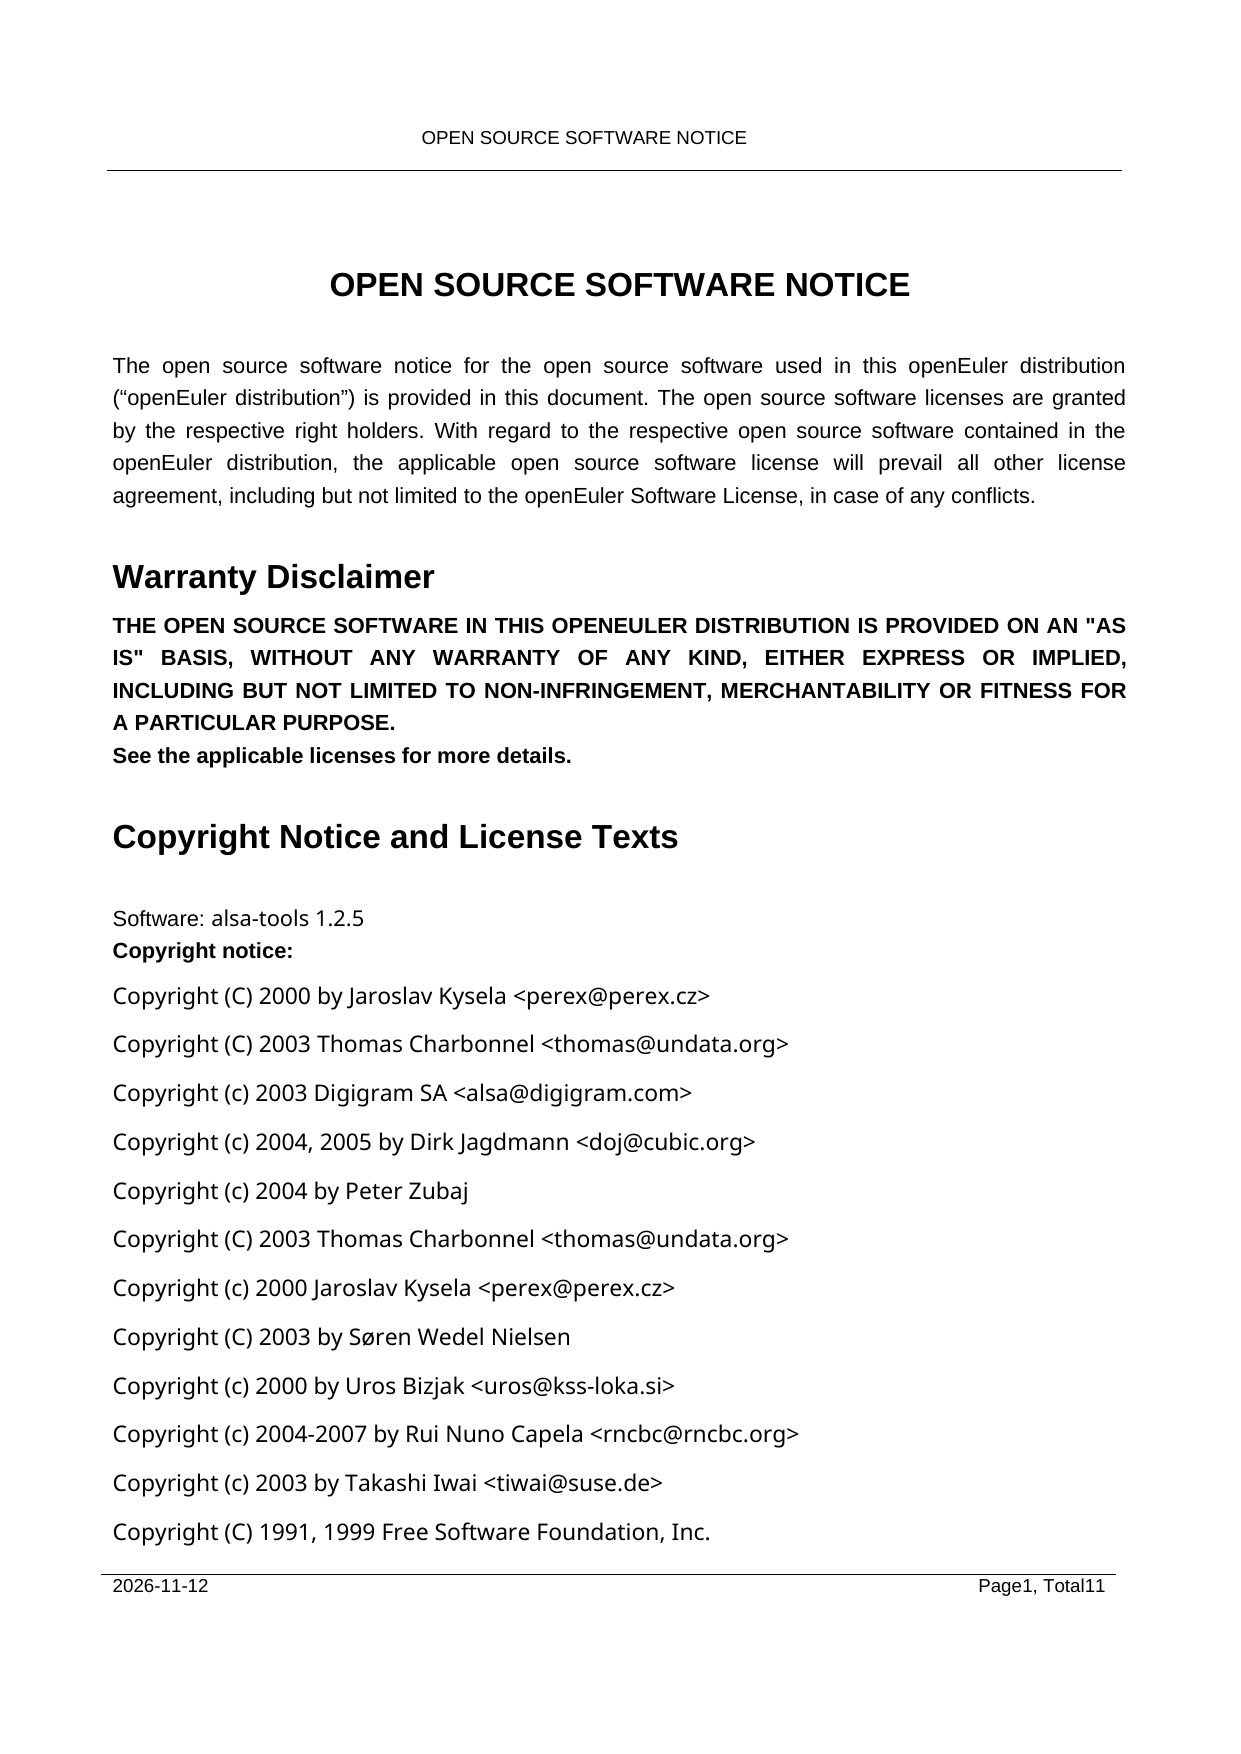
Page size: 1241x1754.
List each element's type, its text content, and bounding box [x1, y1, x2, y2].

text OPEN SOURCE SOFTWARE NOTICE [112, 251, 1128, 316]
text THE OPEN SOURCE SOFTWARE IN THIS OPENEULER DISTRIBUTION IS PROVIDED ON AN "AS IS" BASIS, WITHOUT ANY WARRANTY OF ANY KIND, EITHER EXPRESS OR IMPLIED, INCLUDING BUT NOT LIMITED TO NON-INFRINGEMENT, MERCHANTABILITY OR FITNESS FOR A PARTICULAR PURPOSE. See the applicable licenses for more details. [112, 609, 1128, 771]
text Copyright notice: [112, 934, 1128, 966]
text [112, 979, 1128, 1548]
text Warranty Disclaimer [112, 544, 1128, 609]
text Software: alsa-tools 1.2.5 [112, 901, 1128, 934]
text The open source software notice for the open source software used in this openEuler distribution (“openEuler distribution”) is provided in this document. The open source software licenses are granted by the respective right holders. With regard to the respective open source software contained in the openEuler distribution, the applicable open source software license will prevail all other license agreement, including but not limited to the openEuler Software License, in case of any conflicts. [112, 349, 1128, 511]
text Copyright Notice and License Texts [112, 804, 1128, 869]
